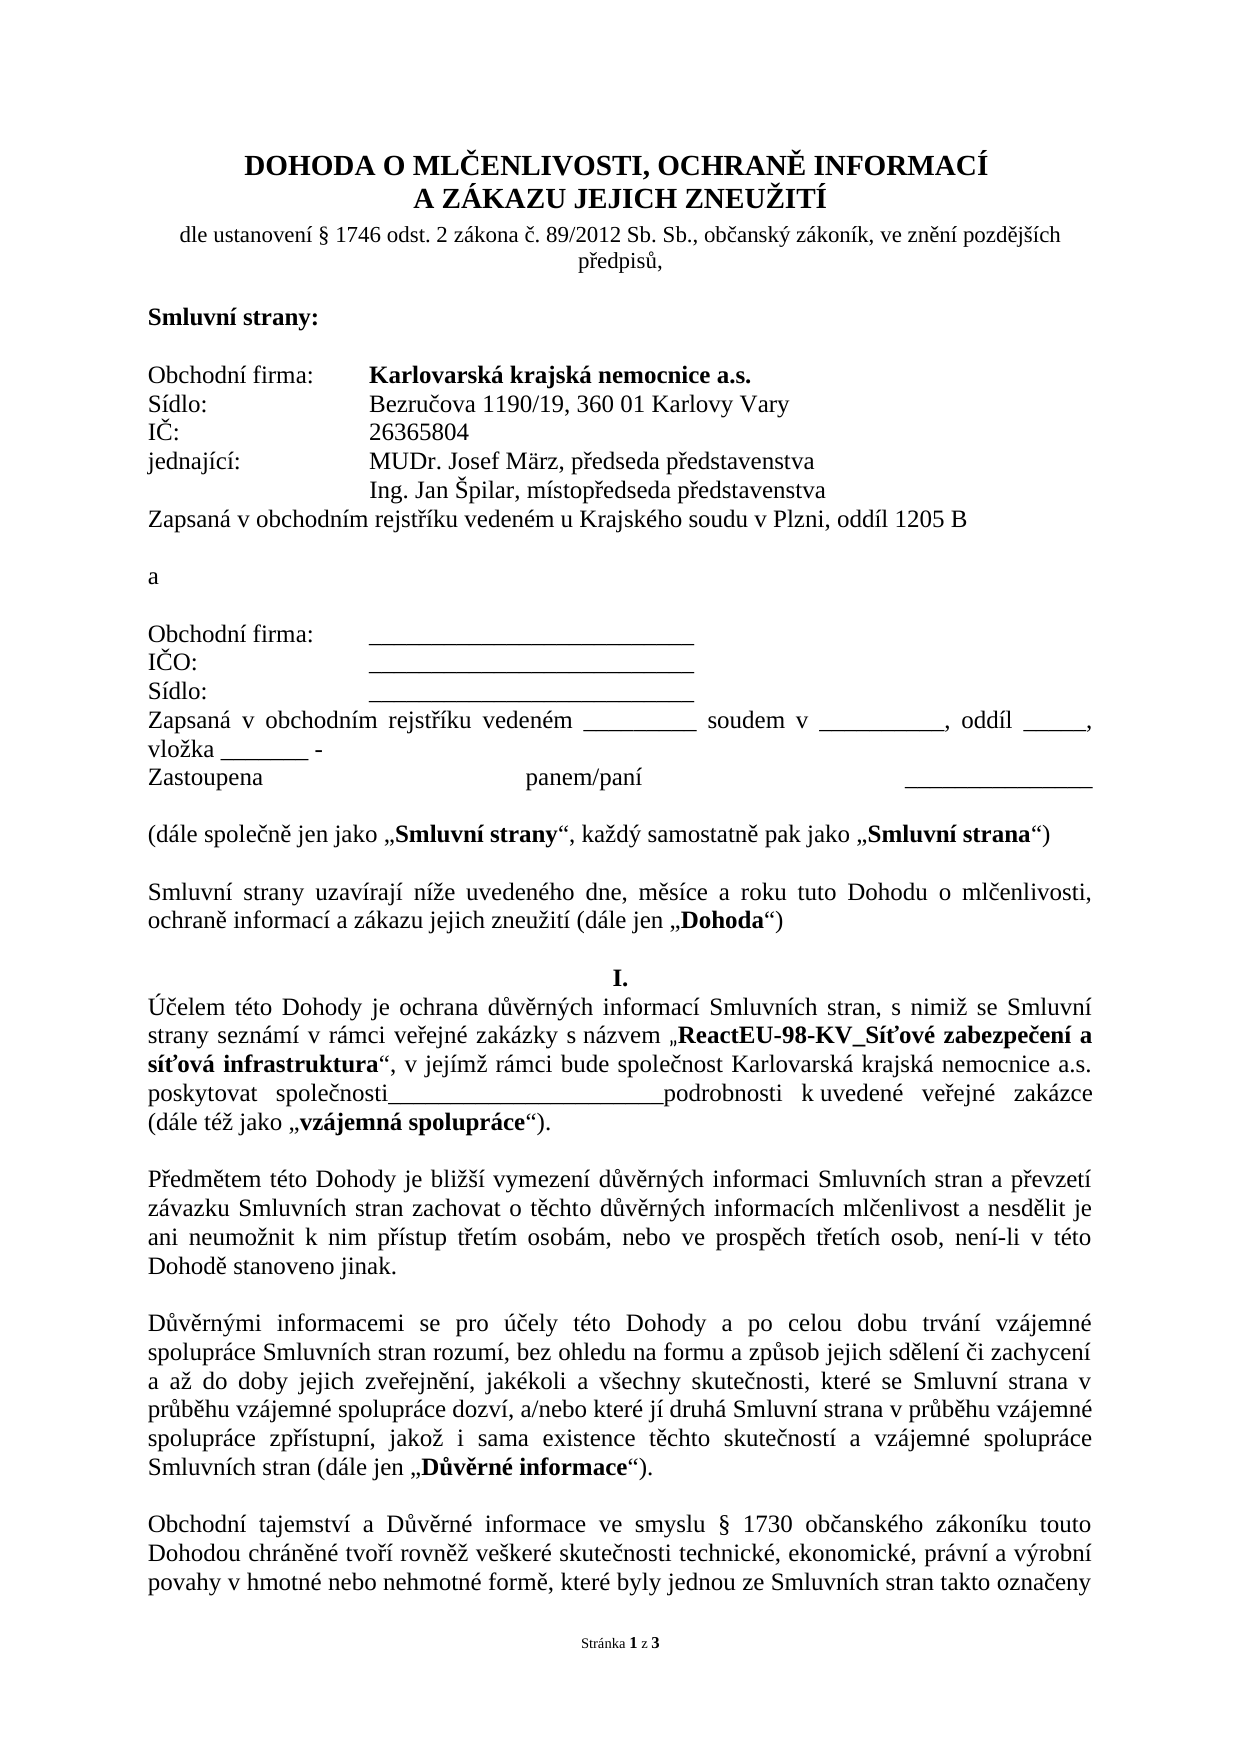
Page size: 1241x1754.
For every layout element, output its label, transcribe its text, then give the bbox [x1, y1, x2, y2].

text IČ: 26365804 [148, 417, 1093, 446]
text Zastoupena panem/paní _______________ [148, 762, 1093, 819]
text Důvěrnými informacemi se pro účely této Dohody a po celou dobu trvání vzájemné spolupráce Smluvních stran rozumí, bez ohledu na formu a způsob jejich sdělení či zachycení a až do doby jejich zveřejnění, jakékoli a všechny skutečnosti, které se Smluvní strana v průběhu vzájemné spolupráce dozví, a/nebo které jí druhá Smluvní strana v průběhu vzájemné spolupráce zpřístupní, jakož i sama existence těchto skutečností a vzájemné spolupráce Smluvních stran (dále jen „Důvěrné informace“). [148, 1308, 1093, 1481]
text a [148, 561, 1093, 590]
text Smluvní strany uzavírají níže uvedeného dne, měsíce a roku tuto Dohodu o mlčenlivosti, ochraně informací a zákazu jejich zneužití (dále jen „Dohoda“) [148, 877, 1093, 934]
text Obchodní firma: Karlovarská krajská nemocnice a.s. [148, 331, 1093, 389]
text Sídlo: Bezručova 1190/19, 360 01 Karlovy Vary [148, 389, 1093, 417]
text Sídlo: __________________________ [148, 676, 1093, 705]
text Účelem této Dohody je ochrana důvěrných informací Smluvních stran, s nimiž se Smluvní strany seznámí v rámci veřejné zakázky s názvem „ReactEU-98-KV_Síťové zabezpečení a síťová infrastruktura“, v jejímž rámci bude společnost Karlovarská krajská nemocnice a.s. poskytovat společnosti______________________podrobnosti k uvedené veřejné zakázce (dále též jako „vzájemná spolupráce“). [148, 992, 1093, 1136]
text Obchodní firma: __________________________ [148, 619, 1093, 647]
text Smluvní strany: [148, 302, 1093, 331]
text DOHODA O MLČENLIVOSTI, OCHRANĚ INFORMACÍ A ZÁKAZU JEJICH ZNEUŽITÍ [148, 148, 1093, 215]
text Ing. Jan Špilar, místopředseda představenstva [369, 475, 1093, 504]
text Zapsaná v obchodním rejstříku vedeném u Krajského soudu v Plzni, oddíl 1205 B [148, 504, 1093, 532]
text jednající: MUDr. Josef März, předseda představenstva [148, 446, 1093, 475]
text I. [148, 963, 1093, 992]
text (dále společně jen jako „Smluvní strany“, každý samostatně pak jako „Smluvní strana“) [148, 819, 1093, 848]
text Předmětem této Dohody je bližší vymezení důvěrných informaci Smluvních stran a převzetí závazku Smluvních stran zachovat o těchto důvěrných informacích mlčenlivost a nesdělit je ani neumožnit k nim přístup třetím osobám, nebo ve prospěch třetích osob, není-li v této Dohodě stanoveno jinak. [148, 1164, 1093, 1279]
text dle ustanovení § 1746 odst. 2 zákona č. 89/2012 Sb. Sb., občanský zákoník, ve znění pozdějších předpisů, [148, 221, 1093, 274]
text Zapsaná v obchodním rejstříku vedeném _________ soudem v __________, oddíl _____, vložka _______ - [148, 705, 1093, 762]
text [148, 1509, 1093, 1596]
text IČO: __________________________ [148, 647, 1093, 676]
